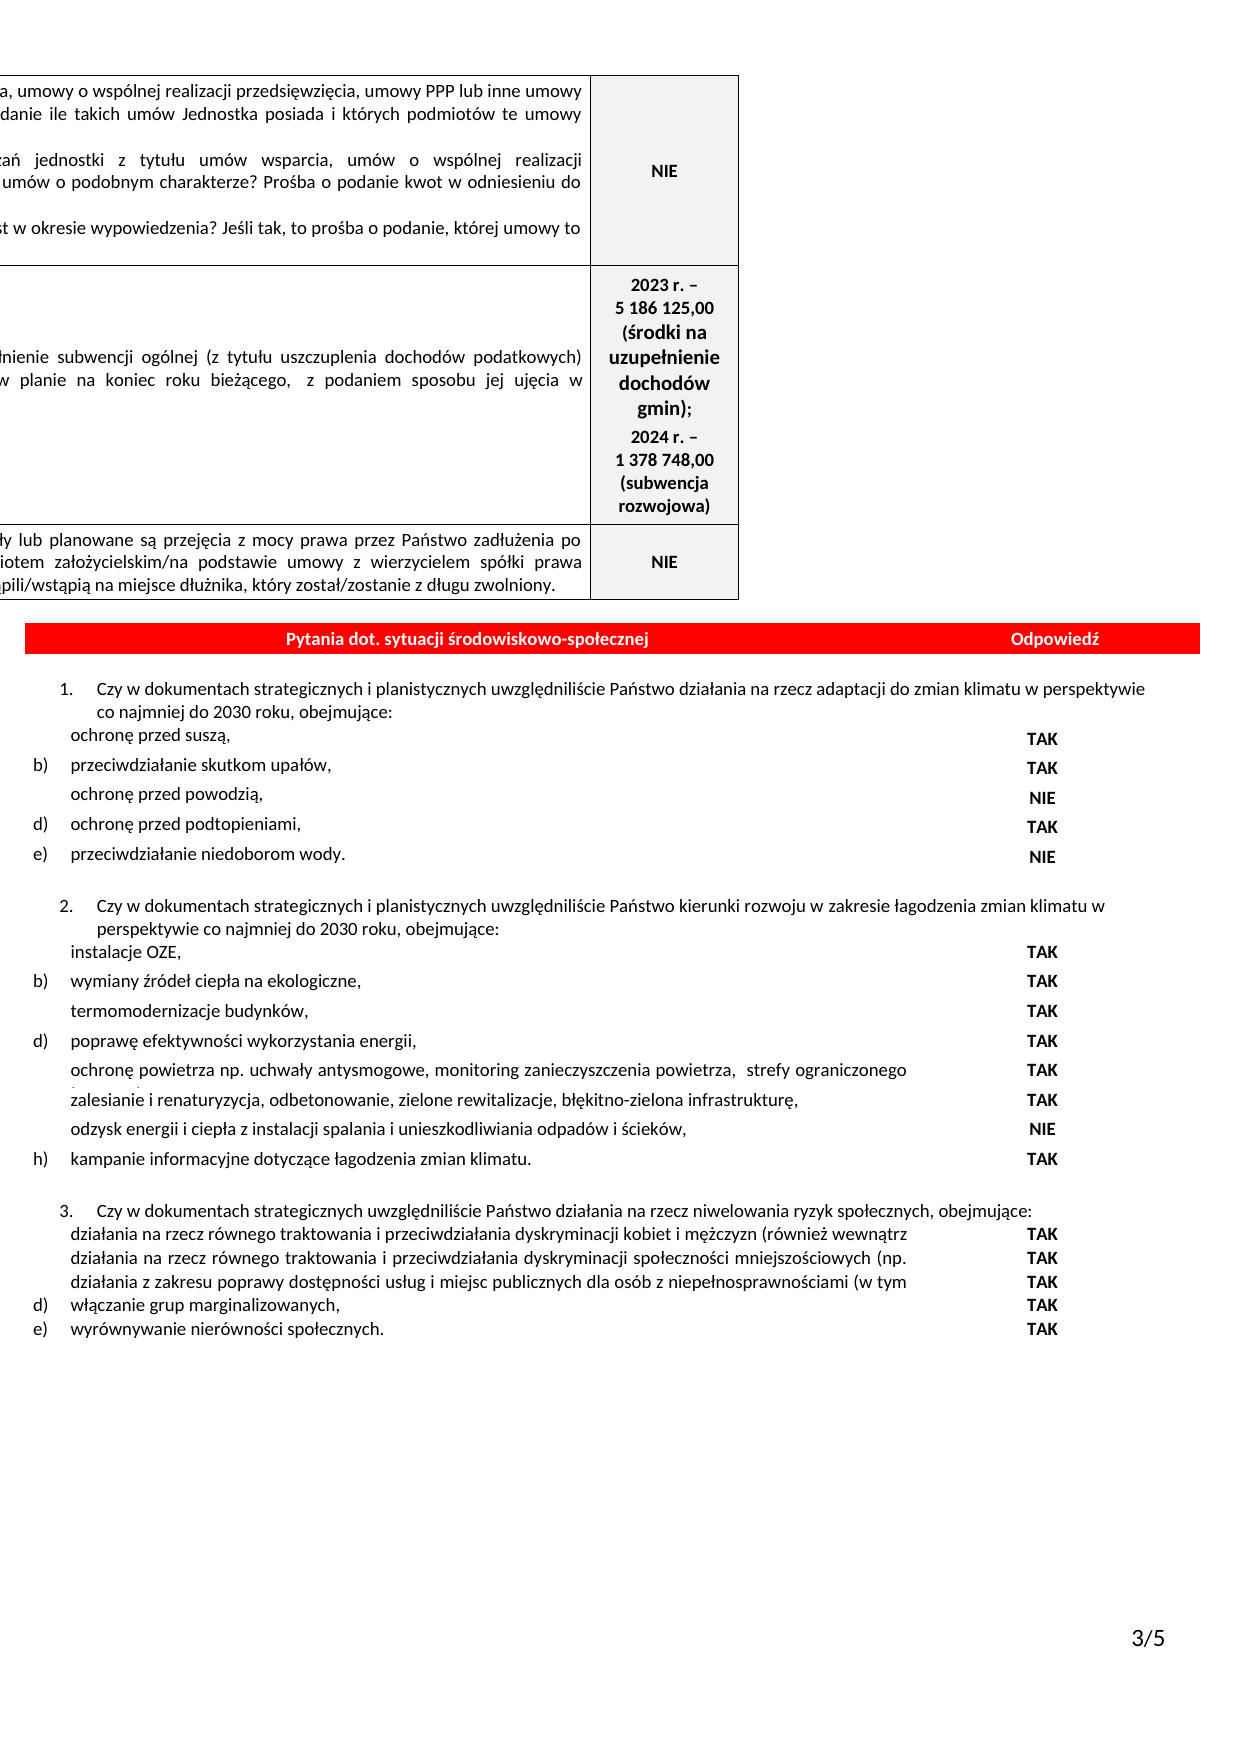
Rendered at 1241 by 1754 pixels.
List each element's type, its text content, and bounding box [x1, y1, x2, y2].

table_cell Prosimy o informację, czy w przeszłości wystąpiły lub planowane są przejęcia z mocy prawa przez Państwo zadłużenia po podmiocie, dla którego Państwo są/byli podmiotem założycielskim/na podstawie umowy z wierzycielem spółki prawa handlowego/ stowarzyszenia tj. czy Państwo wstąpili/wstąpią na miejsce dłużnika, który został/zostanie z długu zwolniony. [0, 525, 590, 599]
table_cell TAK [919, 1317, 1165, 1341]
table_cell TAK [919, 1246, 1165, 1270]
table_cell TAK [919, 753, 1165, 782]
table_cell NIE [919, 1118, 1165, 1147]
table_cell NIE [919, 842, 1165, 871]
table_cell TAK [919, 812, 1165, 842]
table_cell TAK [919, 1058, 1165, 1088]
table_cell NIE [591, 76, 738, 265]
table_cell termomodernizacje budynków, [59, 999, 919, 1029]
table_cell włączanie grup marginalizowanych, [59, 1294, 919, 1317]
table_cell Czy Gmina posiada obowiązujące umowy wsparcia, umowy o wspólnej realizacji przedsięwzięcia, umowy PPP lub inne umowy o podobnym charakterze? Jeśli tak prośba o podanie ile takich umów Jednostka posiada i których podmiotów te umowy dotyczą. Jaki jest aktualny poziom zobowiązań jednostki z tytułu umów wsparcia, umów o wspólnej realizacji przedsięwzięcia, umów PPP lub innych umów o podobnym charakterze? Prośba o podanie kwot w odniesieniu do każdej umowy Czy jakakolwiek z powyższych umów jest w okresie wypowiedzenia? Jeśli tak, to prośba o podanie, której umowy to dotyczy [0, 76, 590, 265]
table_cell kampanie informacyjne dotyczące łagodzenia zmian klimatu. [59, 1147, 919, 1177]
table_cell przeciwdziałanie skutkom upałów, [59, 753, 919, 782]
table_cell przeciwdziałanie niedoborom wody. [59, 842, 919, 871]
table_cell Prosimy o wskazanie kwoty środków na uzupełnienie subwencji ogólnej (z tytułu uszczuplenia dochodów podatkowych) otrzymanych w ostatnim wykonanym roku i w planie na koniec roku bieżącego, z podaniem sposobu jej ujęcia w sprawozdaniach [0, 266, 590, 524]
table_cell NIE [919, 783, 1165, 812]
table_cell TAK [919, 999, 1165, 1029]
table_cell TAK [919, 1270, 1165, 1293]
table_cell NIE [591, 525, 738, 599]
table_header Odpowiedź [910, 623, 1200, 654]
table_header ochronę przed suszą, [59, 723, 919, 753]
table_cell 2023 r. – 5 186 125,00 (środki na uzupełnienie dochodów gmin); 2024 r. – 1 378 748,00 (subwencja rozwojowa) [591, 266, 738, 524]
table_cell działania na rzecz równego traktowania i przeciwdziałania dyskryminacji społeczności mniejszościowych (np. mniejszości narodowe i etniczne, religijne, społeczności migranckie, LGBT, itp.), [59, 1246, 919, 1270]
table_cell wyrównywanie nierówności społecznych. [59, 1317, 919, 1341]
list Czy w dokumentach strategicznych uwzględniliście Państwo działania na rzecz niwelowania ryzyk społecznych, obejmujące: [59, 1199, 1165, 1222]
table_cell TAK [919, 1029, 1165, 1058]
table_cell TAK [919, 1294, 1165, 1317]
table_cell ochronę powietrza np. uchwały antysmogowe, monitoring zanieczyszczenia powietrza, strefy ograniczonego transportu [59, 1058, 919, 1088]
table_cell odzysk energii i ciepła z instalacji spalania i unieszkodliwiania odpadów i ścieków, [59, 1118, 919, 1147]
table_header działania na rzecz równego traktowania i przeciwdziałania dyskryminacji kobiet i mężczyzn (również wewnątrz organizacji własnej) , [59, 1223, 919, 1246]
table_cell wymiany źródeł ciepła na ekologiczne, [59, 970, 919, 999]
table_header TAK [919, 940, 1165, 969]
table_header Pytania dot. sytuacji środowiskowo-społecznej [25, 623, 910, 654]
table_header TAK [919, 723, 1165, 753]
table_cell TAK [919, 970, 1165, 999]
list Czy w dokumentach strategicznych i planistycznych uwzględniliście Państwo działania na rzecz adaptacji do zmian klimatu w perspektywie co najmniej do 2030 roku, obejmujące: [59, 677, 1165, 723]
table_cell TAK [919, 1147, 1165, 1177]
table_header instalacje OZE, [59, 940, 919, 969]
table_header TAK [919, 1223, 1165, 1246]
table_cell ochronę przed podtopieniami, [59, 812, 919, 842]
table_cell działania z zakresu poprawy dostępności usług i miejsc publicznych dla osób z niepełnosprawnościami (w tym także dostępności cyfrowej), [59, 1270, 919, 1293]
table_cell ochronę przed powodzią, [59, 783, 919, 812]
table_cell zalesianie i renaturyzycja, odbetonowanie, zielone rewitalizacje, błękitno-zielona infrastrukturę, [59, 1088, 919, 1117]
table_cell poprawę efektywności wykorzystania energii, [59, 1029, 919, 1058]
table_cell TAK [919, 1088, 1165, 1117]
list Czy w dokumentach strategicznych i planistycznych uwzględniliście Państwo kierunki rozwoju w zakresie łagodzenia zmian klimatu w perspektywie co najmniej do 2030 roku, obejmujące: [59, 894, 1165, 940]
